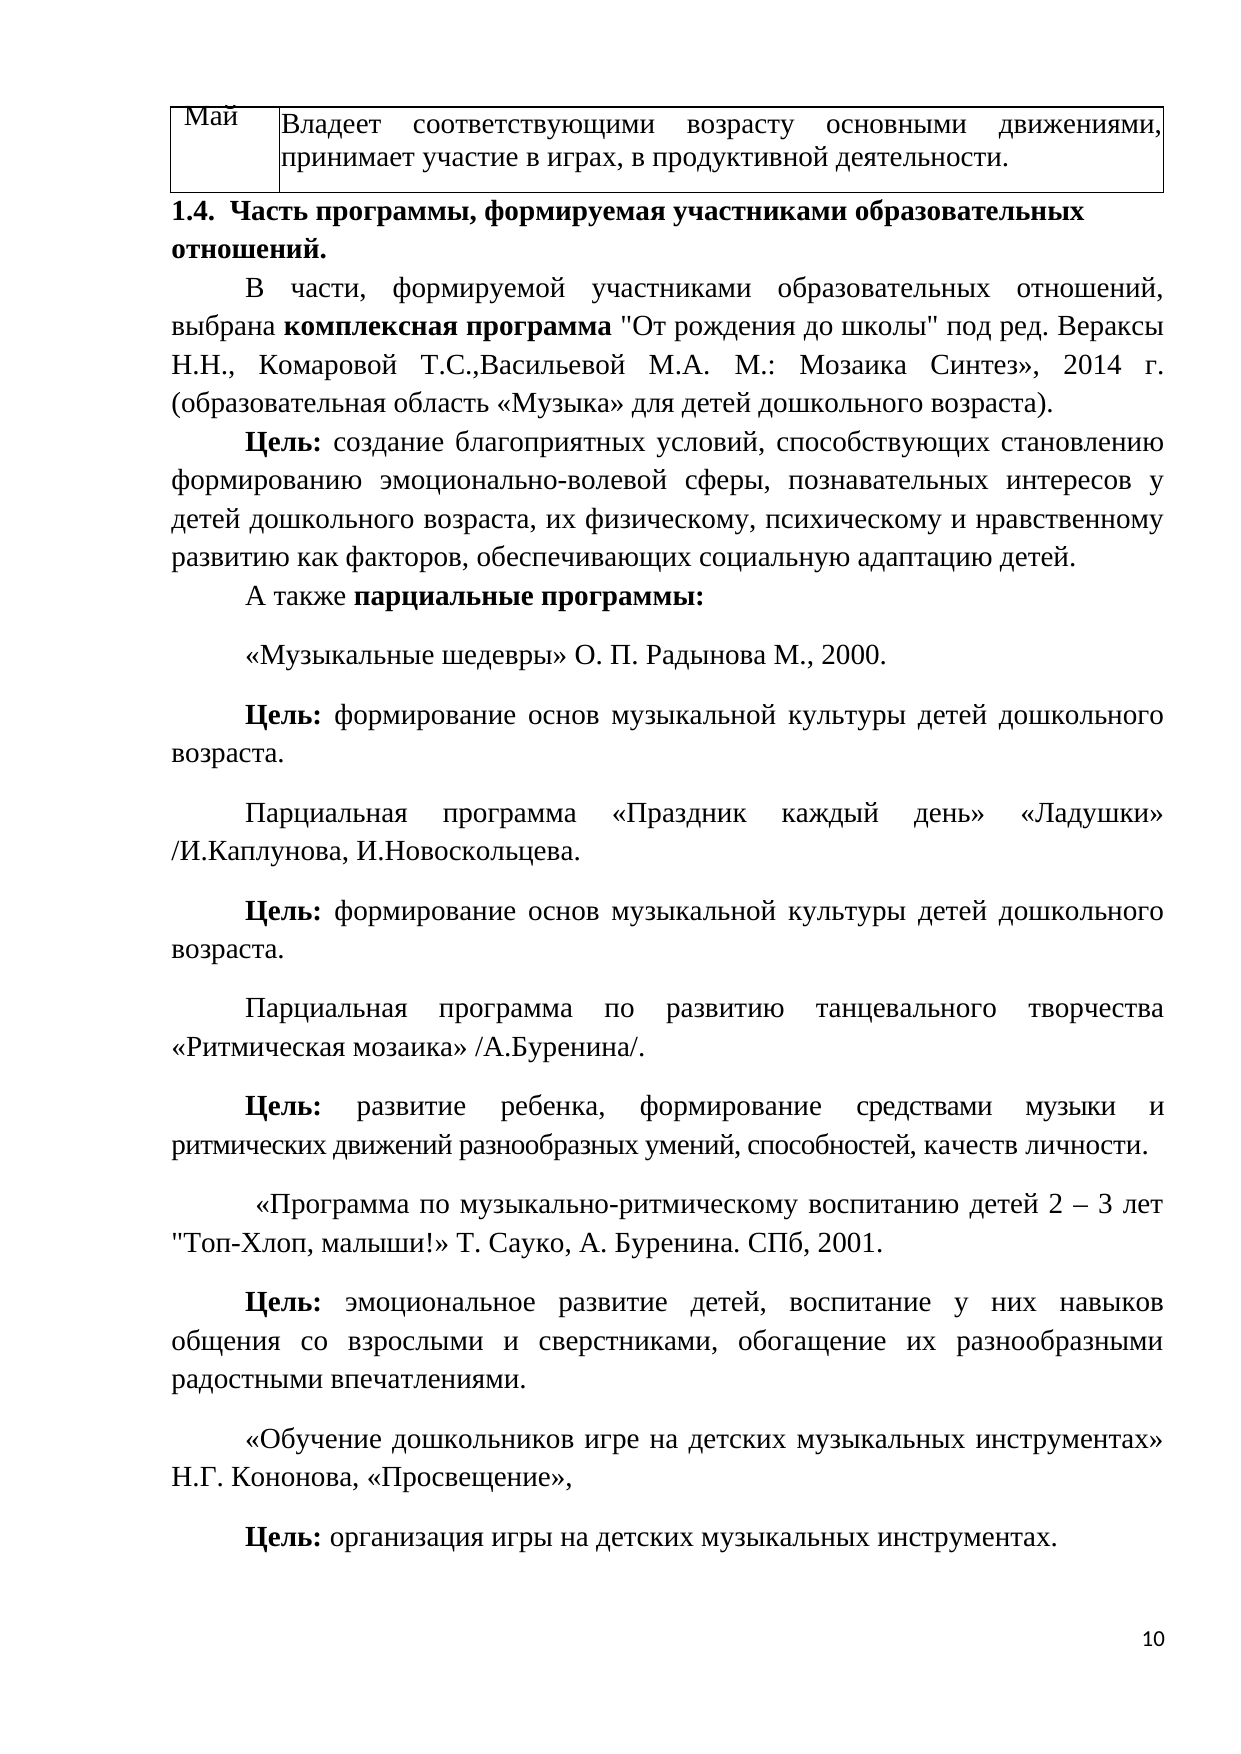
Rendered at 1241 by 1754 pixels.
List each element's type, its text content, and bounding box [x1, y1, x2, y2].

text «Музыкальные шедевры» О. П. Радынова М., 2000. [171, 637, 1164, 671]
text «Программа по музыкально-ритмическому воспитанию детей 2 – 3 лет "Топ-Хлоп, малыши!» Т. Сауко, А. Буренина. СПб, 2001. [171, 1186, 1164, 1258]
list Цель: создание благоприятных условий, способствующих становлению формированию эмоционально-волевой сферы, познавательных интересов у детей дошкольного возраста, их физическому, психическому и нравственному развитию как факторов, обеспечивающих социальную адаптацию детей. [171, 424, 1164, 573]
text Цель: формирование основ музыкальной культуры детей дошкольного возраста. [171, 893, 1164, 965]
text Парциальная программа «Праздник каждый день» «Ладушки» /И.Каплунова, И.Новоскольцева. [171, 795, 1164, 867]
text Цель: развитие ребенка, формирование средствами музыки и ритмических движений разнообразных умений, способностей, качеств личности. [171, 1088, 1164, 1161]
list В части, формируемой участниками образовательных отношений, выбрана комплексная программа "От рождения до школы" под ред. Вераксы Н.Н., Комаровой Т.С.,Васильевой М.А. М.: Мозаика Синтез», 2014 г. (образовательная область «Музыка» для детей дошкольного возраста). [171, 270, 1164, 419]
table_cell Владеет соответствующими возрасту основными движениями, принимает участие в играх, в продуктивной деятельности. [280, 108, 1163, 192]
text Цель: формирование основ музыкальной культуры детей дошкольного возраста. [171, 697, 1164, 769]
text Цель: организация игры на детских музыкальных инструментах. [171, 1519, 1164, 1552]
text Цель: эмоциональное развитие детей, воспитание у них навыков общения со взрослыми и сверстниками, обогащение их разнообразными радостными впечатлениями. [171, 1284, 1164, 1395]
list 1.4. Часть программы, формируемая участниками образовательных отношений. [171, 193, 1164, 265]
list А также парциальные программы: [171, 578, 1164, 612]
text «Обучение дошкольников игре на детских музыкальных инструментах» Н.Г. Кононова, «Просвещение», [171, 1421, 1164, 1493]
table_cell Май [171, 108, 279, 192]
text Парциальная программа по развитию танцевального творчества «Ритмическая мозаика» /А.Буренина/. [171, 991, 1164, 1063]
